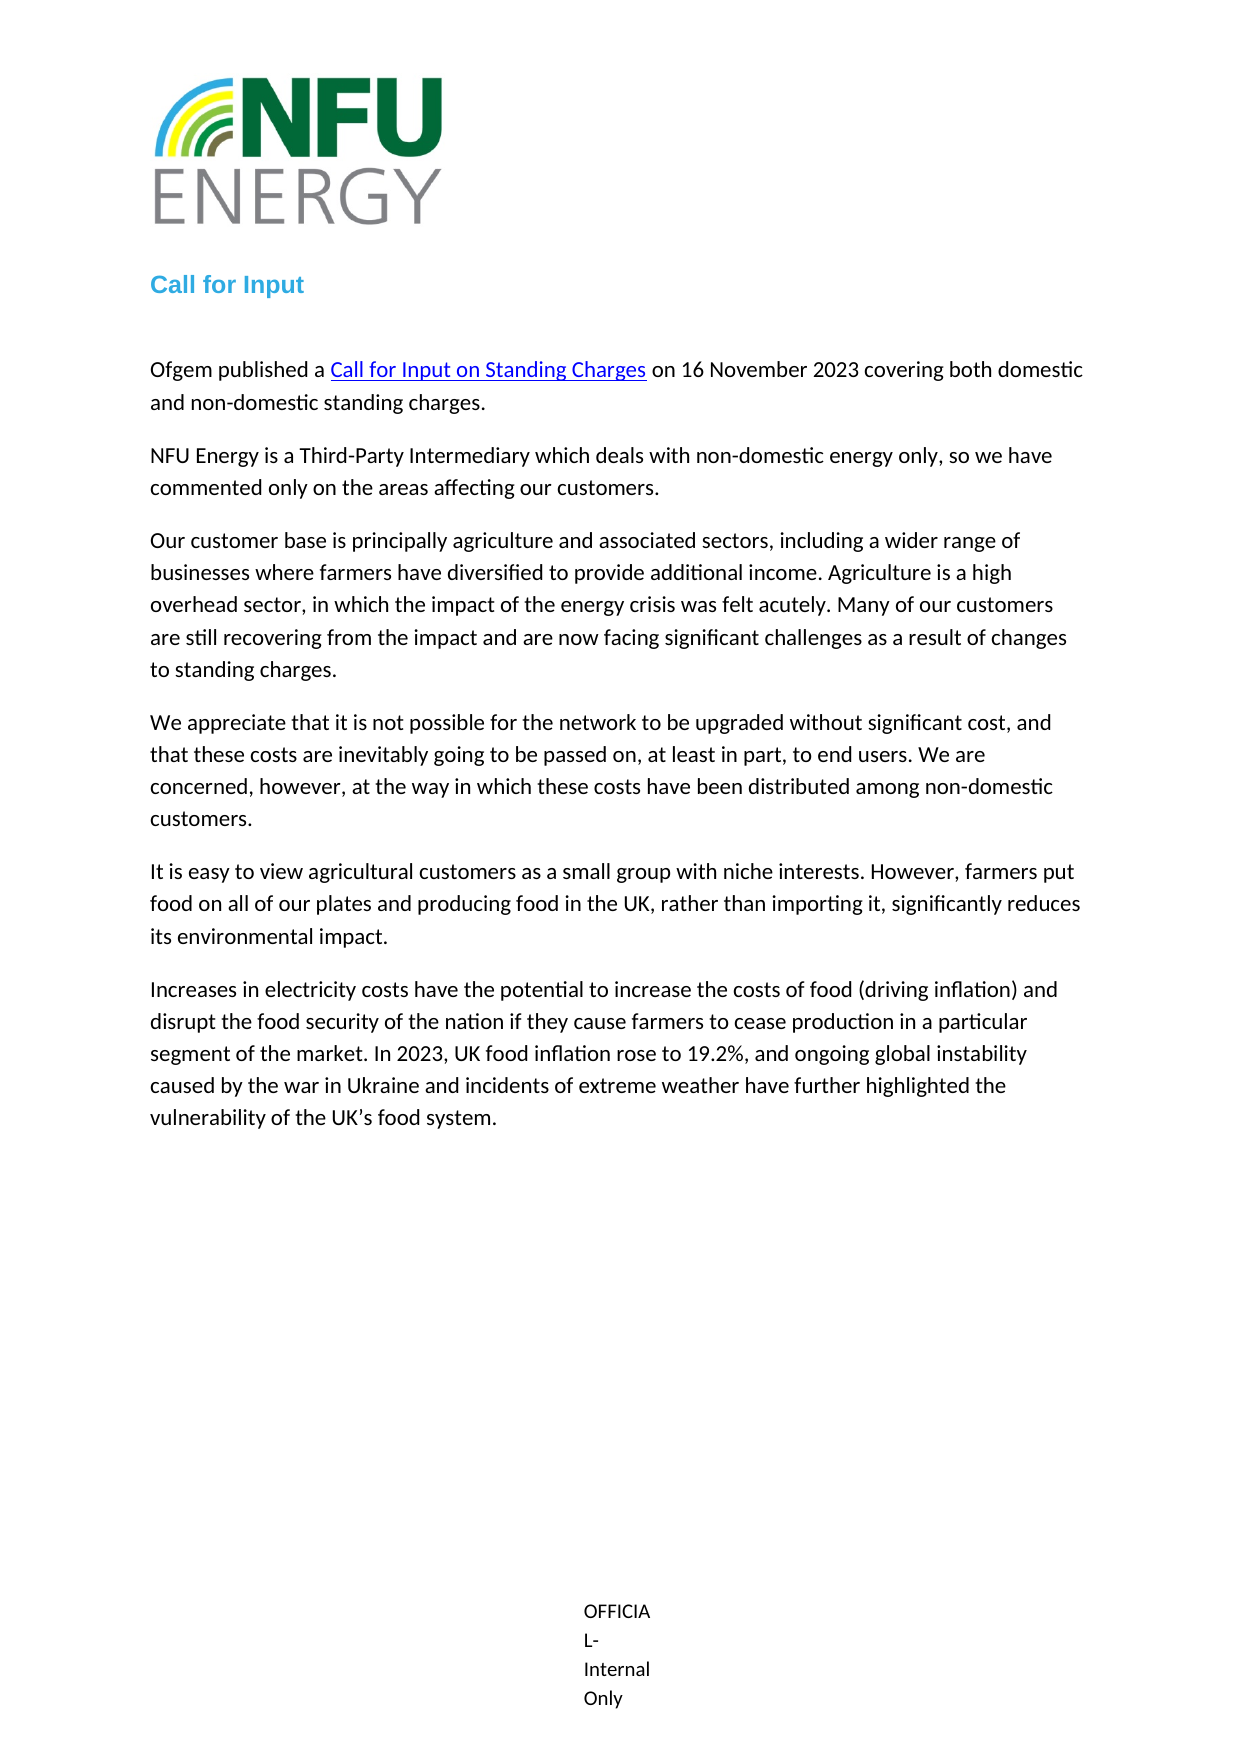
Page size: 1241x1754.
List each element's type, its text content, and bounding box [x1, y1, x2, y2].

text Ofgem published a Call for Input on Standing Charges on 16 November 2023 covering both domestic and non-domestic standing charges. [150, 356, 1090, 416]
text Increases in electricity costs have the potential to increase the costs of food (driving inflation) and disrupt the food security of the nation if they cause farmers to cease production in a particular segment of the market. In 2023, UK food inflation rose to 19.2%, and ongoing global instability caused by the war in Ukraine and incidents of extreme weather have further highlighted the vulnerability of the UK’s food system. [150, 975, 1090, 1132]
text We appreciate that it is not possible for the network to be upgraded without significant cost, and that these costs are inevitably going to be passed on, at least in part, to end users. We are concerned, however, at the way in which these costs have been distributed among non-domestic customers. [150, 708, 1090, 832]
subtitle Call for Input [150, 269, 1090, 298]
text It is easy to view agricultural customers as a small group with niche interests. However, farmers put food on all of our plates and producing food in the UK, rather than importing it, significantly reduces its environmental impact. [150, 857, 1090, 950]
text Our customer base is principally agriculture and associated sectors, including a wider range of businesses where farmers have diversified to provide additional income. Agriculture is a high overhead sector, in which the impact of the energy crisis was felt acutely. Many of our customers are still recovering from the impact and are now facing significant challenges as a result of changes to standing charges. [150, 526, 1090, 683]
text NFU Energy is a Third-Party Intermediary which deals with non-domestic energy only, so we have commented only on the areas affecting our customers. [150, 441, 1090, 501]
picture [150, 73, 446, 229]
